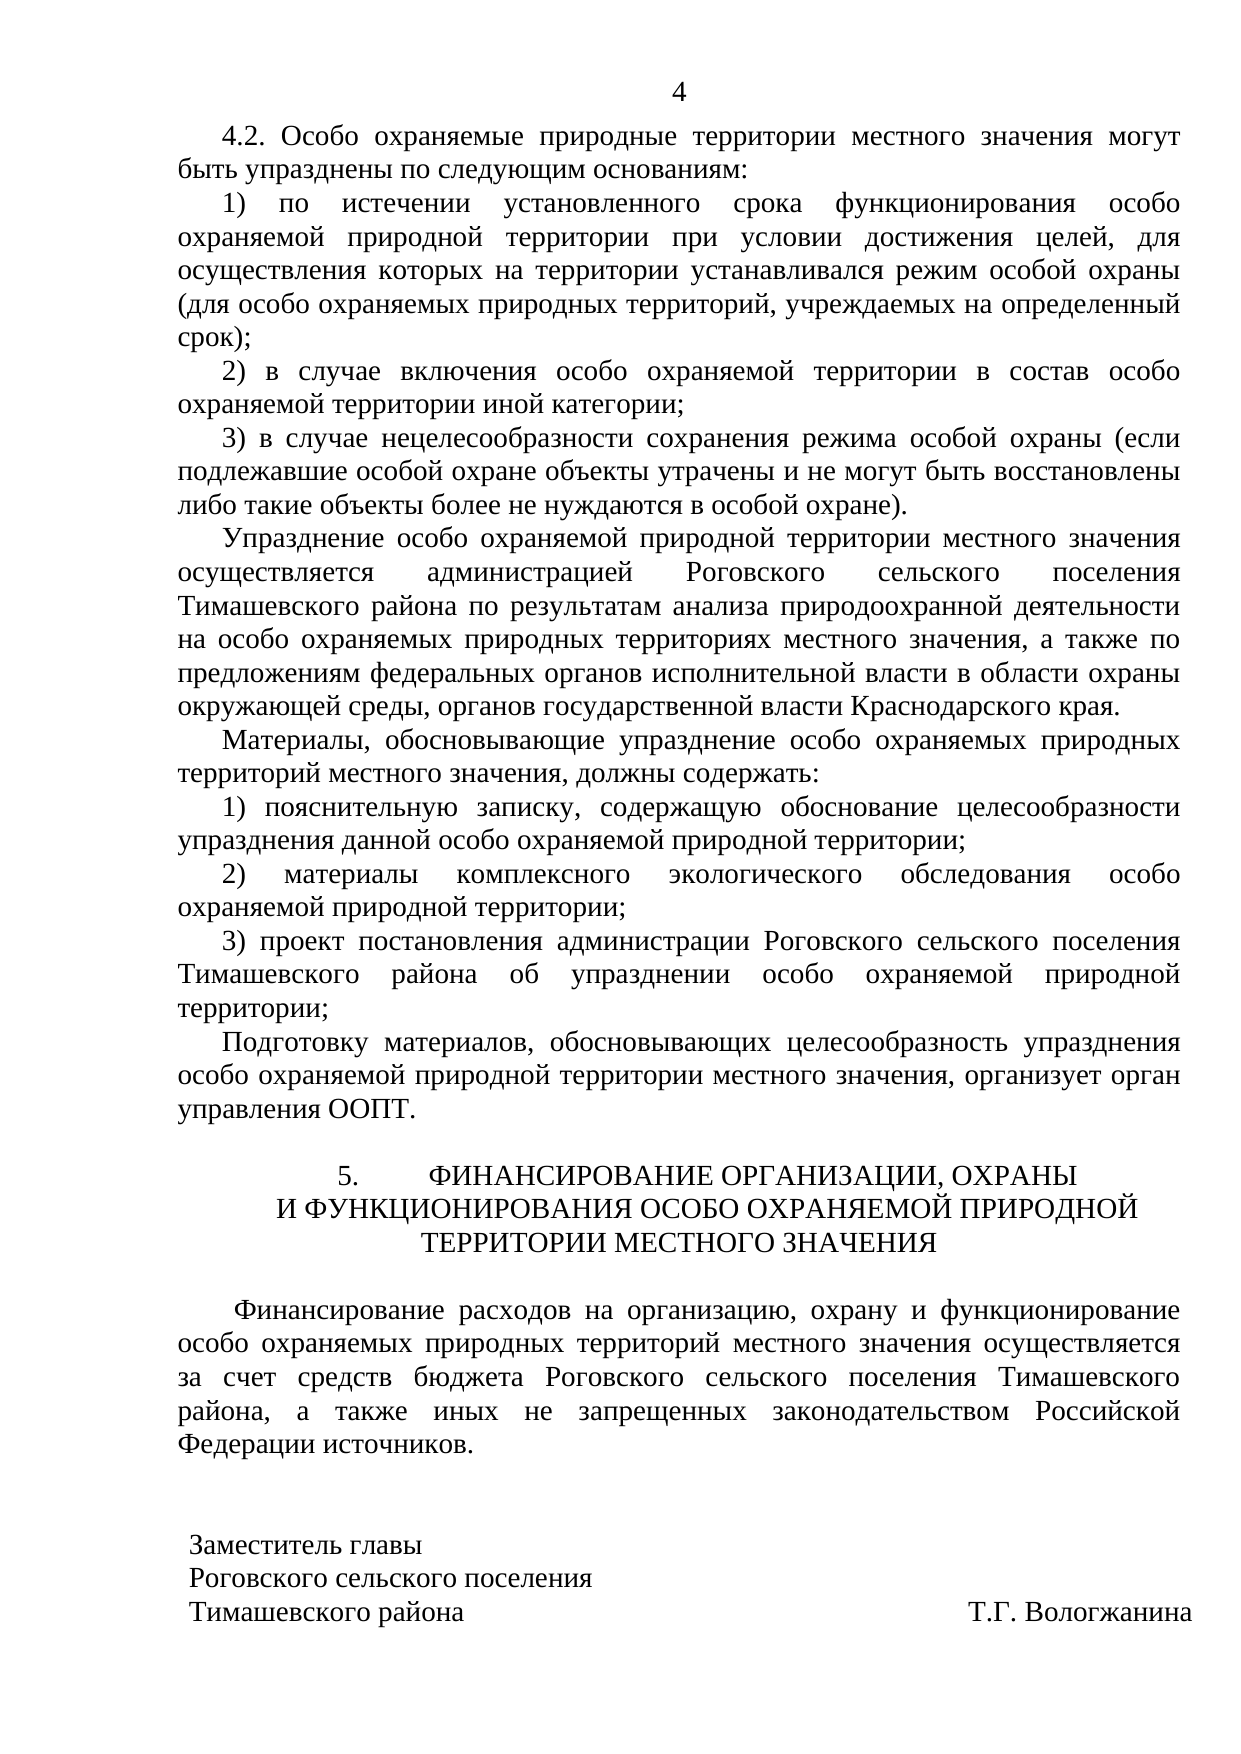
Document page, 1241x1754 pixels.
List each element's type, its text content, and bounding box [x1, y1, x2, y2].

text 3) в случае нецелесообразности сохранения режима особой охраны (если подлежавшие особой охране объекты утрачены и не могут быть восстановлены либо такие объекты более не нуждаются в особой охране). [177, 420, 1181, 521]
list ФИНАНСИРОВАНИЕ ОРГАНИЗАЦИИ, ОХРАНЫ [177, 1158, 1181, 1191]
text Материалы, обосновывающие упразднение особо охраняемых природных территорий местного значения, должны содержать: [177, 722, 1181, 789]
text Подготовку материалов, обосновывающих целесообразность упразднения особо охраняемой природной территории местного значения, организует орган управления ООПТ. [177, 1024, 1181, 1124]
text 4.2. Особо охраняемые природные территории местного значения могут быть упразднены по следующим основаниям: [177, 118, 1181, 185]
text Финансирование расходов на организацию, охрану и функционирование особо охраняемых природных территорий местного значения осуществляется за счет средств бюджета Роговского сельского поселения Тимашевского района, а также иных не запрещенных законодательством Российской Федерации источников. [177, 1292, 1181, 1460]
table_header Заместитель главы Роговского сельского поселения Тимашевского района [177, 1527, 690, 1627]
text 1) пояснительную записку, содержащую обоснование целесообразности упразднения данной особо охраняемой природной территории; [177, 789, 1181, 856]
list И ФУНКЦИОНИРОВАНИЯ ОСОБО ОХРАНЯЕМОЙ ПРИРОДНОЙ ТЕРРИТОРИИ МЕСТНОГО ЗНАЧЕНИЯ [177, 1191, 1181, 1258]
text 2) материалы комплексного экологического обследования особо охраняемой природной территории; [177, 856, 1181, 923]
text Упразднение особо охраняемой природной территории местного значения осуществляется администрацией Роговского сельского поселения Тимашевского района по результатам анализа природоохранной деятельности на особо охраняемых природных территориях местного значения, а также по предложениям федеральных органов исполнительной власти в области охраны окружающей среды, органов государственной власти Краснодарского края. [177, 521, 1181, 722]
table_header Т.Г. Вологжанина [690, 1527, 1204, 1627]
text 1) по истечении установленного срока функционирования особо охраняемой природной территории при условии достижения целей, для осуществления которых на территории устанавливался режим особой охраны (для особо охраняемых природных территорий, учреждаемых на определенный срок); [177, 185, 1181, 353]
text 3) проект постановления администрации Роговского сельского поселения Тимашевского района об упразднении особо охраняемой природной территории; [177, 923, 1181, 1024]
text 2) в случае включения особо охраняемой территории в состав особо охраняемой территории иной категории; [177, 353, 1181, 420]
